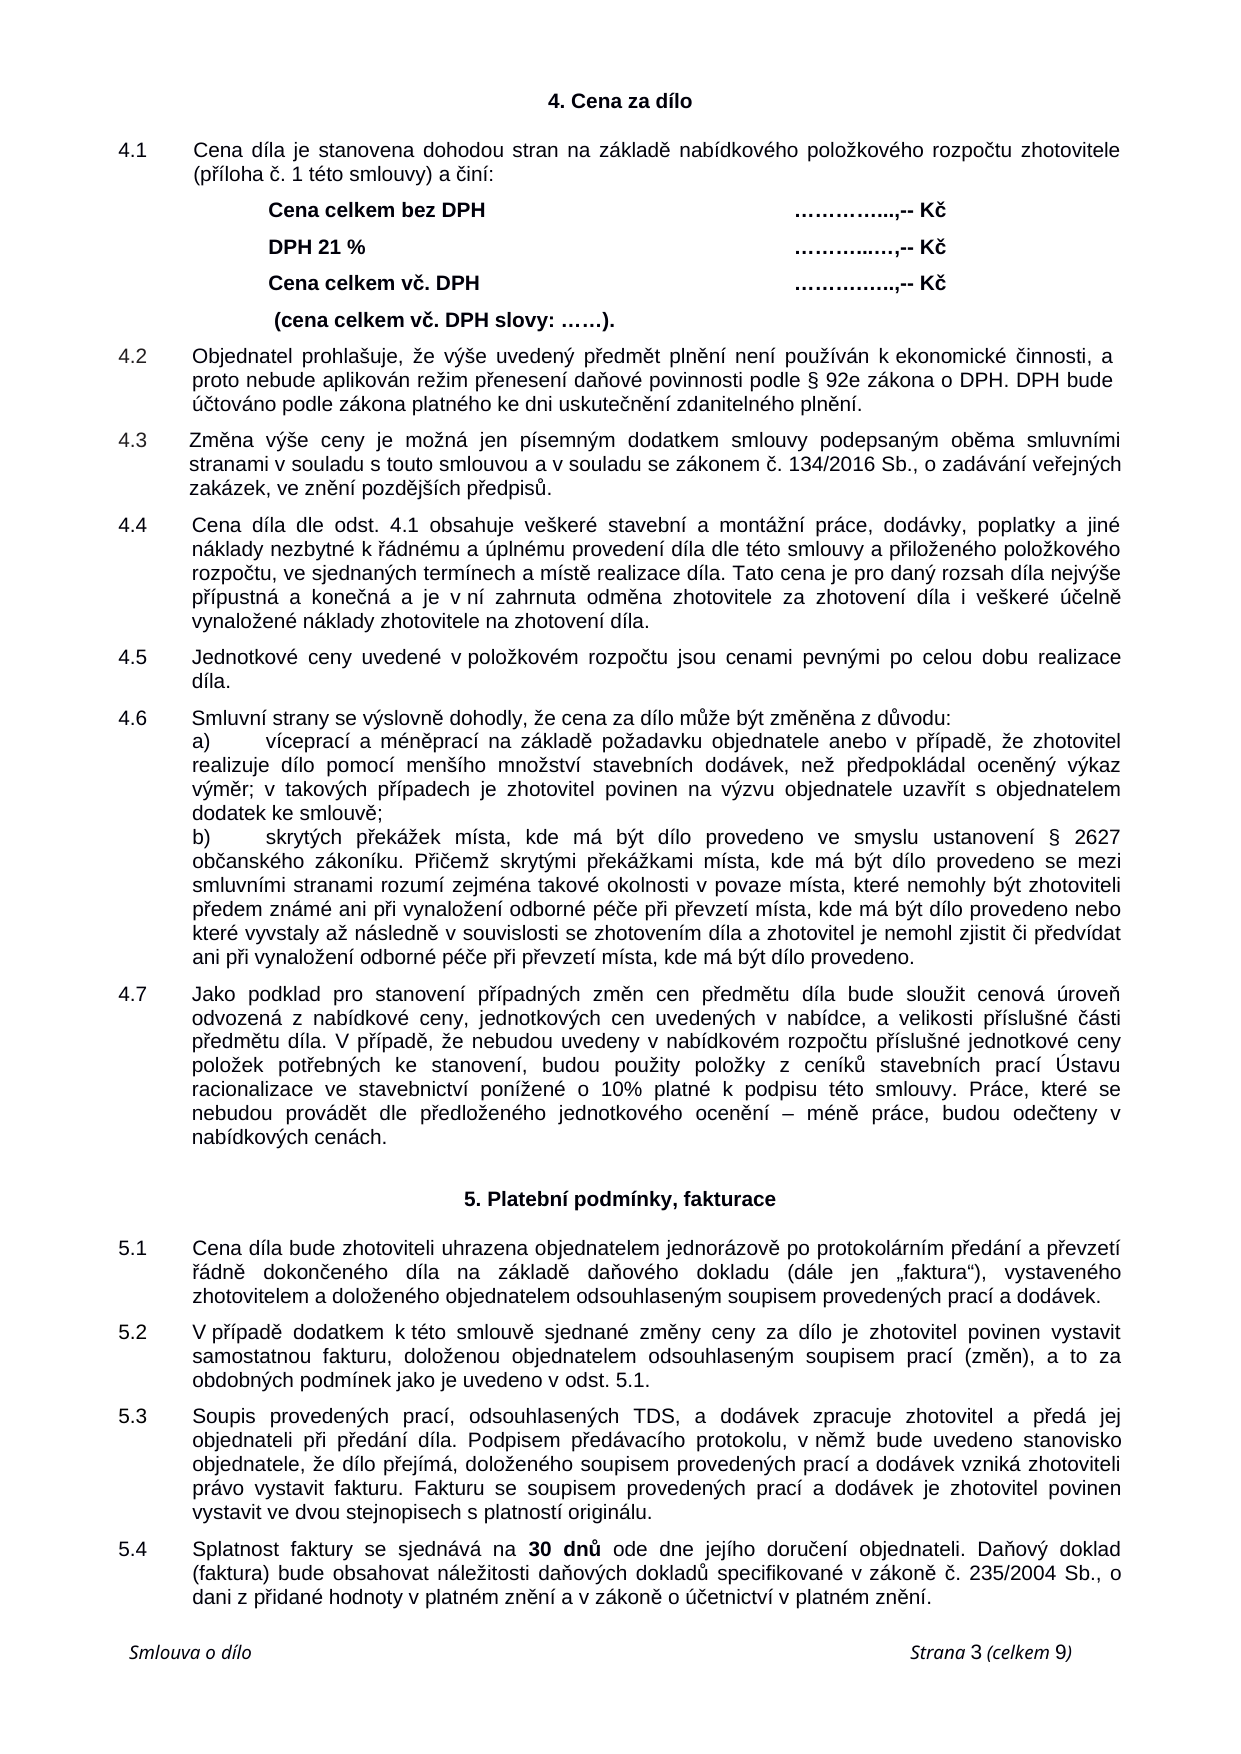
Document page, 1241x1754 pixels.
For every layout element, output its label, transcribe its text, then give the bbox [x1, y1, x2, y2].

list V případě dodatkem k této smlouvě sjednané změny ceny za dílo je zhotovitel povinen vystavit samostatnou fakturu, doloženou objednatelem odsouhlaseným soupisem prací (změn), a to za obdobných podmínek jako je uvedeno v odst. 5.1. [118, 1320, 1122, 1392]
list Splatnost faktury se sjednává na 30 dnů ode dne jejího doručení objednateli. Daňový doklad (faktura) bude obsahovat náležitosti daňových dokladů specifikované v zákoně č. 235/2004 Sb., o dani z přidané hodnoty v platném znění a v zákoně o účetnictví v platném znění. [118, 1537, 1122, 1608]
text Cena celkem bez DPH …………...,-- Kč [268, 198, 1122, 222]
text 4.3 Změna výše ceny je možná jen písemným dodatkem smlouvy podepsaným oběma smluvními stranami v souladu s touto smlouvou a v souladu se zákonem č. 134/2016 Sb., o zadávání veřejných zakázek, ve znění pozdějších předpisů. [118, 428, 1122, 500]
text 4.6 Smluvní strany se výslovně dohodly, že cena za dílo může být změněna z důvodu: [118, 705, 1122, 729]
text DPH 21 % ………...…,-- Kč [268, 234, 1122, 258]
text 4. Cena za dílo [118, 89, 1122, 113]
text (cena celkem vč. DPH slovy: ……). [268, 307, 1122, 331]
list Cena díla bude zhotoviteli uhrazena objednatelem jednorázově po protokolárním předání a převzetí řádně dokončeného díla na základě daňového dokladu (dále jen „faktura“), vystaveného zhotovitelem a doloženého objednatelem odsouhlaseným soupisem provedených prací a dodávek. [118, 1236, 1122, 1307]
text 4.1 Cena díla je stanovena dohodou stran na základě nabídkového položkového rozpočtu zhotovitele (příloha č. 1 této smlouvy) a činí: [118, 138, 1122, 186]
text b) skrytých překážek místa, kde má být dílo provedeno ve smyslu ustanovení § 2627 občanského zákoníku. Přičemž skrytými překážkami místa, kde má být dílo provedeno se mezi smluvními stranami rozumí zejména takové okolnosti v povaze místa, které nemohly být zhotoviteli předem známé ani při vynaložení odborné péče při převzetí místa, kde má být dílo provedeno nebo které vyvstaly až následně v souvislosti se zhotovením díla a zhotovitel je nemohl zjistit či předvídat ani při vynaložení odborné péče při převzetí místa, kde má být dílo provedeno. [192, 825, 1122, 969]
text 4.5 Jednotkové ceny uvedené v položkovém rozpočtu jsou cenami pevnými po celou dobu realizace díla. [118, 645, 1122, 693]
text 4.2 Objednatel prohlašuje, že výše uvedený předmět plnění není používán k ekonomické činnosti, a proto nebude aplikován režim přenesení daňové povinnosti podle § 92e zákona o DPH. DPH bude účtováno podle zákona platného ke dni uskutečnění zdanitelného plnění. [118, 344, 1122, 416]
text 4.4 Cena díla dle odst. 4.1 obsahuje veškeré stavební a montážní práce, dodávky, poplatky a jiné náklady nezbytné k řádnému a úplnému provedení díla dle této smlouvy a přiloženého položkového rozpočtu, ve sjednaných termínech a místě realizace díla. Tato cena je pro daný rozsah díla nejvýše přípustná a konečná a je v ní zahrnuta odměna zhotovitele za zhotovení díla i veškeré účelně vynaložené náklady zhotovitele na zhotovení díla. [118, 513, 1122, 632]
text 5. Platební podmínky, fakturace [118, 1187, 1122, 1211]
text 4.7 Jako podklad pro stanovení případných změn cen předmětu díla bude sloužit cenová úroveň odvozená z nabídkové ceny, jednotkových cen uvedených v nabídce, a velikosti příslušné části předmětu díla. V případě, že nebudou uvedeny v nabídkovém rozpočtu příslušné jednotkové ceny položek potřebných ke stanovení, budou použity položky z ceníků stavebních prací Ústavu racionalizace ve stavebnictví ponížené o 10% platné k podpisu této smlouvy. Práce, které se nebudou provádět dle předloženého jednotkového ocenění – méně práce, budou odečteny v nabídkových cenách. [118, 981, 1122, 1149]
text Cena celkem vč. DPH ……….…..,-- Kč [268, 271, 1122, 295]
list Soupis provedených prací, odsouhlasených TDS, a dodávek zpracuje zhotovitel a předá jej objednateli při předání díla. Podpisem předávacího protokolu, v němž bude uvedeno stanovisko objednatele, že dílo přejímá, doloženého soupisem provedených prací a dodávek vzniká zhotoviteli právo vystavit fakturu. Fakturu se soupisem provedených prací a dodávek je zhotovitel povinen vystavit ve dvou stejnopisech s platností originálu. [118, 1404, 1122, 1524]
text a) víceprací a méněprací na základě požadavku objednatele anebo v případě, že zhotovitel realizuje dílo pomocí menšího množství stavebních dodávek, než předpokládal oceněný výkaz výměr; v takových případech je zhotovitel povinen na výzvu objednatele uzavřít s objednatelem dodatek ke smlouvě; [192, 729, 1122, 825]
